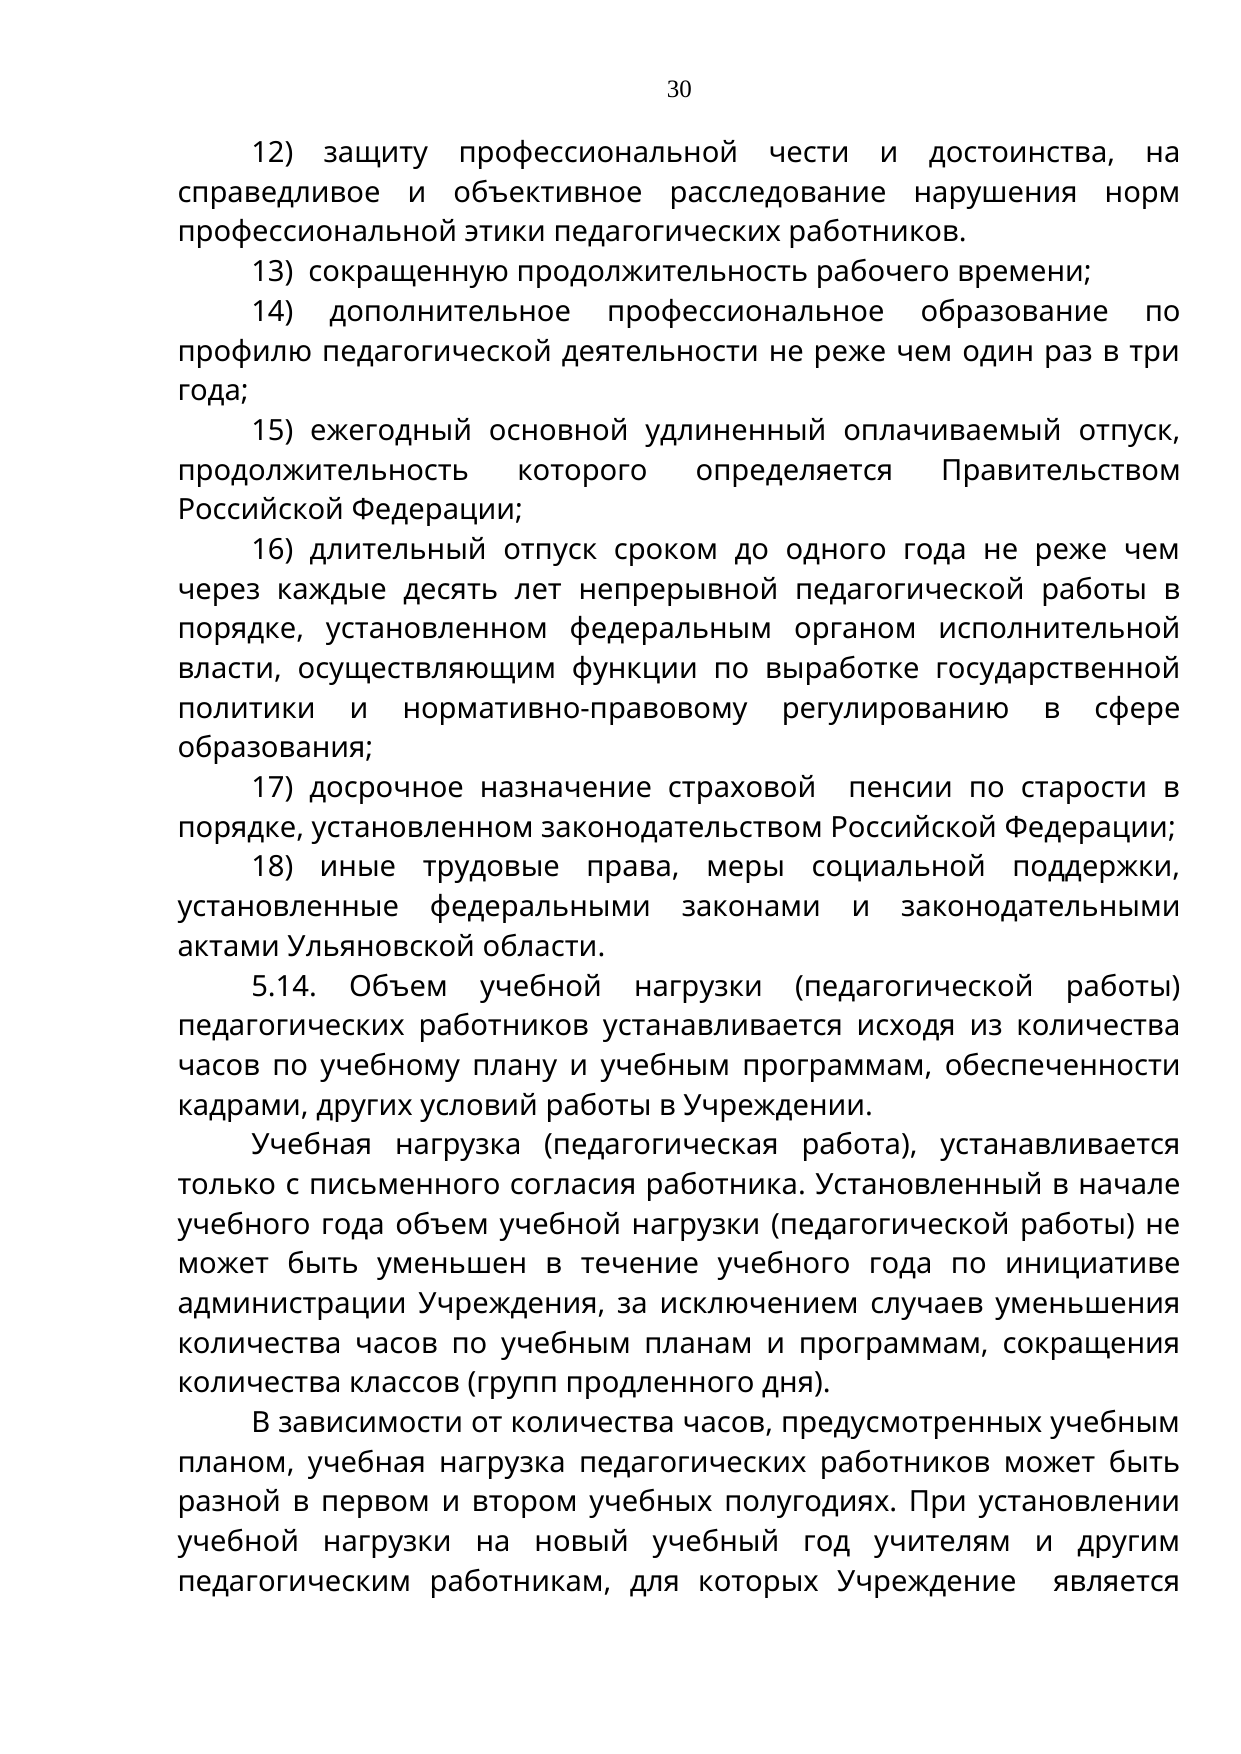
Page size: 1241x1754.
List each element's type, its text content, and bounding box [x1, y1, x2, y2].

text Учебная нагрузка (педагогическая работа), устанавливается только с письменного согласия работника. Установленный в начале учебного года объем учебной нагрузки (педагогической работы) не может быть уменьшен в течение учебного года по инициативе администрации Учреждения, за исключением случаев уменьшения количества часов по учебным планам и программам, сокращения количества классов (групп продленного дня). [177, 1123, 1181, 1401]
text 14) дополнительное профессиональное образование по профилю педагогической деятельности не реже чем один раз в три года; [177, 290, 1181, 409]
text 12) защиту профессиональной чести и достоинства, на справедливое и объективное расследование нарушения норм профессиональной этики педагогических работников. [177, 131, 1181, 250]
text 5.14. Объем учебной нагрузки (педагогической работы) педагогических работников устанавливается исходя из количества часов по учебному плану и учебным программам, обеспеченности кадрами, других условий работы в Учреждении. [177, 965, 1181, 1123]
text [177, 1401, 1181, 1600]
text 13) сокращенную продолжительность рабочего времени; [177, 250, 1181, 290]
text 18) иные трудовые права, меры социальной поддержки, установленные федеральными законами и законодательными актами Ульяновской области. [177, 846, 1181, 965]
text 15) ежегодный основной удлиненный оплачиваемый отпуск, продолжительность которого определяется Правительством Российской Федерации; [177, 409, 1181, 528]
text 16) длительный отпуск сроком до одного года не реже чем через каждые десять лет непрерывной педагогической работы в порядке, установленном федеральным органом исполнительной власти, осуществляющим функции по выработке государственной политики и нормативно-правовому регулированию в сфере образования; [177, 528, 1181, 766]
text 17) досрочное назначение страховой пенсии по старости в порядке, установленном законодательством Российской Федерации; [177, 766, 1181, 846]
